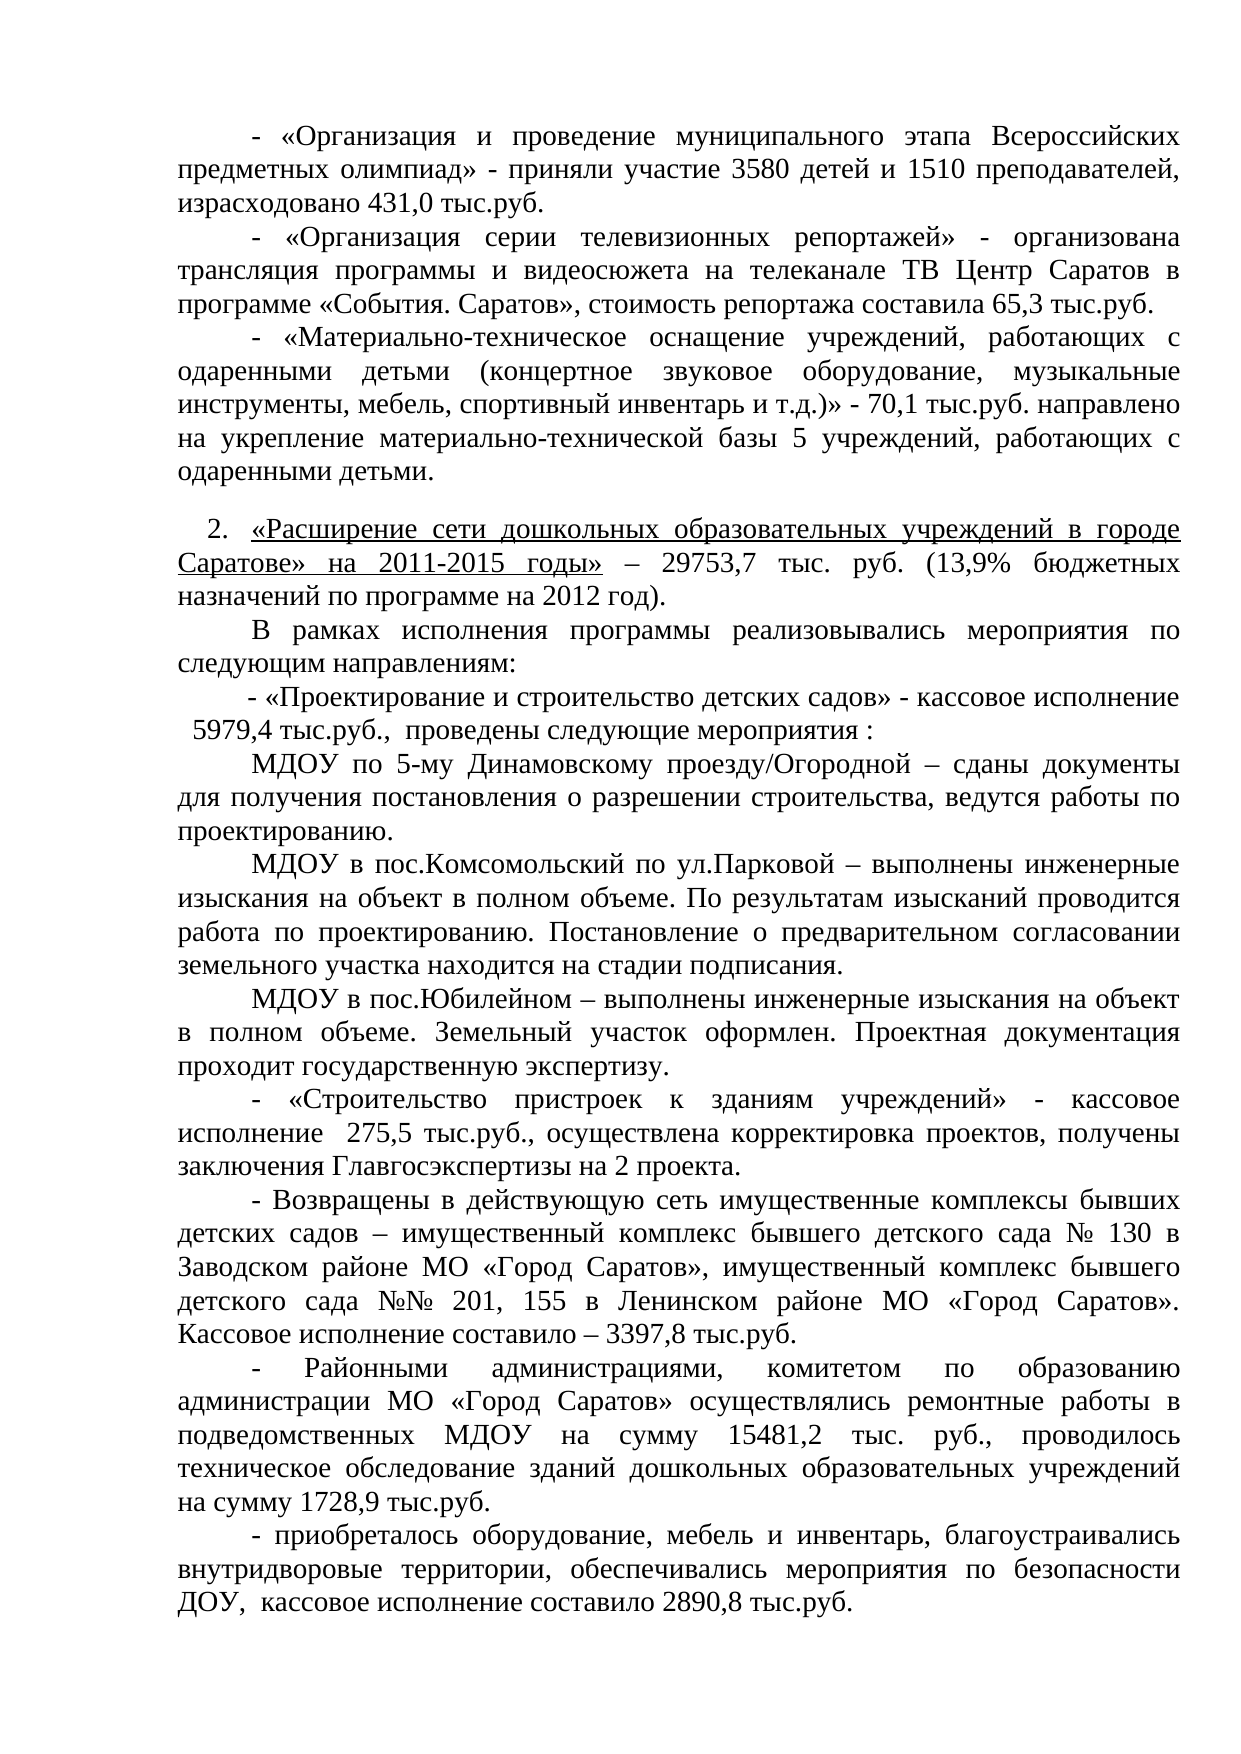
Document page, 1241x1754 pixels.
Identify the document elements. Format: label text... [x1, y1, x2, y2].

text - Возвращены в действующую сеть имущественные комплексы бывших детских садов – имущественный комплекс бывшего детского сада № 130 в Заводском районе МО «Город Саратов», имущественный комплекс бывшего детского сада №№ 201, 155 в Ленинском районе МО «Город Саратов». Кассовое исполнение составило – 3397,8 тыс.руб. [177, 1182, 1181, 1350]
text МДОУ по 5-му Динамовскому проезду/Огородной – сданы документы для получения постановления о разрешении строительства, ведутся работы по проектированию. [177, 746, 1181, 847]
text - «Строительство пристроек к зданиям учреждений» - кассовое исполнение 275,5 тыс.руб., осуществлена корректировка проектов, получены заключения Главгосэкспертизы на 2 проекта. [177, 1081, 1181, 1182]
list «Расширение сети дошкольных образовательных учреждений в городе Саратове» на 2011-2015 годы» – 29753,7 тыс. руб. (13,9% бюджетных назначений по программе на 2012 год). [177, 511, 1181, 612]
text - «Организация и проведение муниципального этапа Всероссийских предметных олимпиад» - приняли участие 3580 детей и 1510 преподавателей, израсходовано 431,0 тыс.руб. [177, 118, 1181, 219]
text МДОУ в пос.Комсомольский по ул.Парковой – выполнены инженерные изыскания на объект в полном объеме. По результатам изысканий проводится работа по проектированию. Постановление о предварительном согласовании земельного участка находится на стадии подписания. [177, 847, 1181, 981]
text - «Материально-техническое оснащение учреждений, работающих с одаренными детьми (концертное звуковое оборудование, музыкальные инструменты, мебель, спортивный инвентарь и т.д.)» - 70,1 тыс.руб. направлено на укрепление материально-технической базы 5 учреждений, работающих с одаренными детьми. [177, 319, 1181, 487]
text В рамках исполнения программы реализовывались мероприятия по следующим направлениям: [177, 612, 1181, 679]
text - «Организация серии телевизионных репортажей» - организована трансляция программы и видеосюжета на телеканале ТВ Центр Саратов в программе «События. Саратов», стоимость репортажа составила 65,3 тыс.руб. [177, 219, 1181, 319]
text - «Проектирование и строительство детских садов» - кассовое исполнение 5979,4 тыс.руб., проведены следующие мероприятия : [192, 679, 1181, 746]
text - Районными администрациями, комитетом по образованию администрации МО «Город Саратов» осуществлялись ремонтные работы в подведомственных МДОУ на сумму 15481,2 тыс. руб., проводилось техническое обследование зданий дошкольных образовательных учреждений на сумму 1728,9 тыс.руб. [177, 1350, 1181, 1517]
text МДОУ в пос.Юбилейном – выполнены инженерные изыскания на объект в полном объеме. Земельный участок оформлен. Проектная документация проходит государственную экспертизу. [177, 981, 1181, 1081]
text - приобреталось оборудование, мебель и инвентарь, благоустраивались внутридворовые территории, обеспечивались мероприятия по безопасности ДОУ, кассовое исполнение составило 2890,8 тыс.руб. [177, 1517, 1181, 1618]
